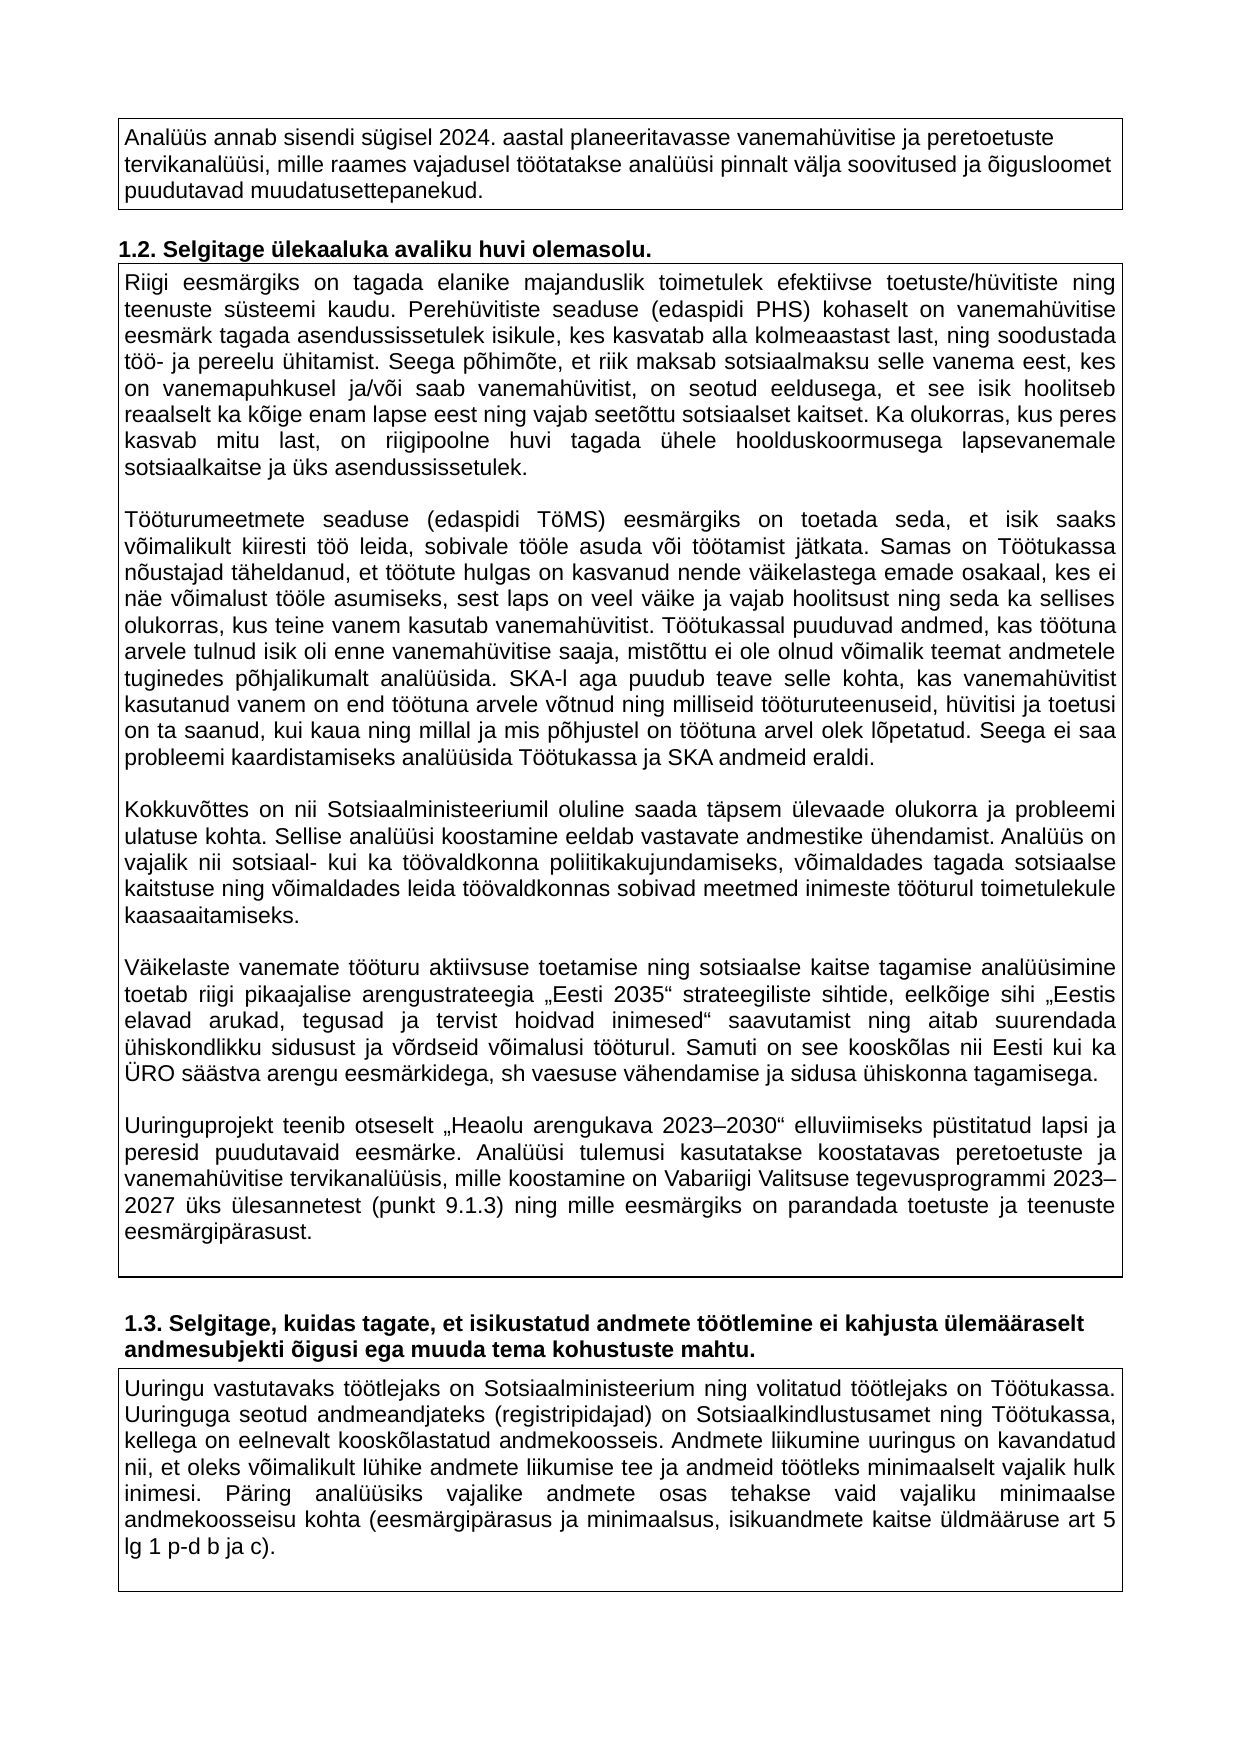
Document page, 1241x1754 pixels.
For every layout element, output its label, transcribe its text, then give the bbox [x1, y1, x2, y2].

table_header Riigi eesmärgiks on tagada elanike majanduslik toimetulek efektiivse toetuste/hüvitiste ning teenuste süsteemi kaudu. Perehüvitiste seaduse (edaspidi PHS) kohaselt on vanemahüvitise eesmärk tagada asendussissetulek isikule, kes kasvatab alla kolmeaastast last, ning soodustada töö- ja pereelu ühitamist. Seega põhimõte, et riik maksab sotsiaalmaksu selle vanema eest, kes on vanemapuhkusel ja/või saab vanemahüvitist, on seotud eeldusega, et see isik hoolitseb reaalselt ka kõige enam lapse eest ning vajab seetõttu sotsiaalset kaitset. Ka olukorras, kus peres kasvab mitu last, on riigipoolne huvi tagada ühele hoolduskoormusega lapsevanemale sotsiaalkaitse ja üks asendussissetulek. Tööturumeetmete seaduse (edaspidi TöMS) eesmärgiks on toetada seda, et isik saaks võimalikult kiiresti töö leida, sobivale tööle asuda või töötamist jätkata. Samas on Töötukassa nõustajad täheldanud, et töötute hulgas on kasvanud nende väikelastega emade osakaal, kes ei näe võimalust tööle asumiseks, sest laps on veel väike ja vajab hoolitsust ning seda ka sellises olukorras, kus teine vanem kasutab vanemahüvitist. Töötukassal puuduvad andmed, kas töötuna arvele tulnud isik oli enne vanemahüvitise saaja, mistõttu ei ole olnud võimalik teemat andmetele tuginedes põhjalikumalt analüüsida. SKA-l aga puudub teave selle kohta, kas vanemahüvitist kasutanud vanem on end töötuna arvele võtnud ning milliseid tööturuteenuseid, hüvitisi ja toetusi on ta saanud, kui kaua ning millal ja mis põhjustel on töötuna arvel olek lõpetatud. Seega ei saa probleemi kaardistamiseks analüüsida Töötukassa ja SKA andmeid eraldi. Kokkuvõttes on nii Sotsiaalministeeriumil oluline saada täpsem ülevaade olukorra ja probleemi ulatuse kohta. Sellise analüüsi koostamine eeldab vastavate andmestike ühendamist. Analüüs on vajalik nii sotsiaal- kui ka töövaldkonna poliitikakujundamiseks, võimaldades tagada sotsiaalse kaitstuse ning võimaldades leida töövaldkonnas sobivad meetmed inimeste tööturul toimetulekule kaasaaitamiseks. Väikelaste vanemate tööturu aktiivsuse toetamise ning sotsiaalse kaitse tagamise analüüsimine toetab riigi pikaajalise arengustrateegia „Eesti 2035“ strateegiliste sihtide, eelkõige sihi „Eestis elavad arukad, tegusad ja tervist hoidvad inimesed“ saavutamist ning aitab suurendada ühiskondlikku sidusust ja võrdseid võimalusi tööturul. Samuti on see kooskõlas nii Eesti kui ka ÜRO säästva arengu eesmärkidega, sh vaesuse vähendamise ja sidusa ühiskonna tagamisega. Uuringuprojekt teenib otseselt „Heaolu arengukava 2023–2030“ elluviimiseks püstitatud lapsi ja peresid puudutavaid eesmärke. Analüüsi tulemusi kasutatakse koostatavas peretoetuste ja vanemahüvitise tervikanalüüsis, mille koostamine on Vabariigi Valitsuse tegevusprogrammi 2023–2027 üks ülesannetest (punkt 9.1.3) ning mille eesmärgiks on parandada toetuste ja teenuste eesmärgipärasust. [119, 264, 1122, 1276]
table_cell 1.3. Selgitage, kuidas tagate, et isikustatud andmete töötlemine ei kahjusta ülemääraselt andmesubjekti õigusi ega muuda tema kohustuste mahtu. [118, 1278, 1122, 1368]
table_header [119, 119, 1122, 209]
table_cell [119, 1369, 1122, 1591]
text 1.2. Selgitage ülekaaluka avaliku huvi olemasolu. [118, 236, 1122, 262]
